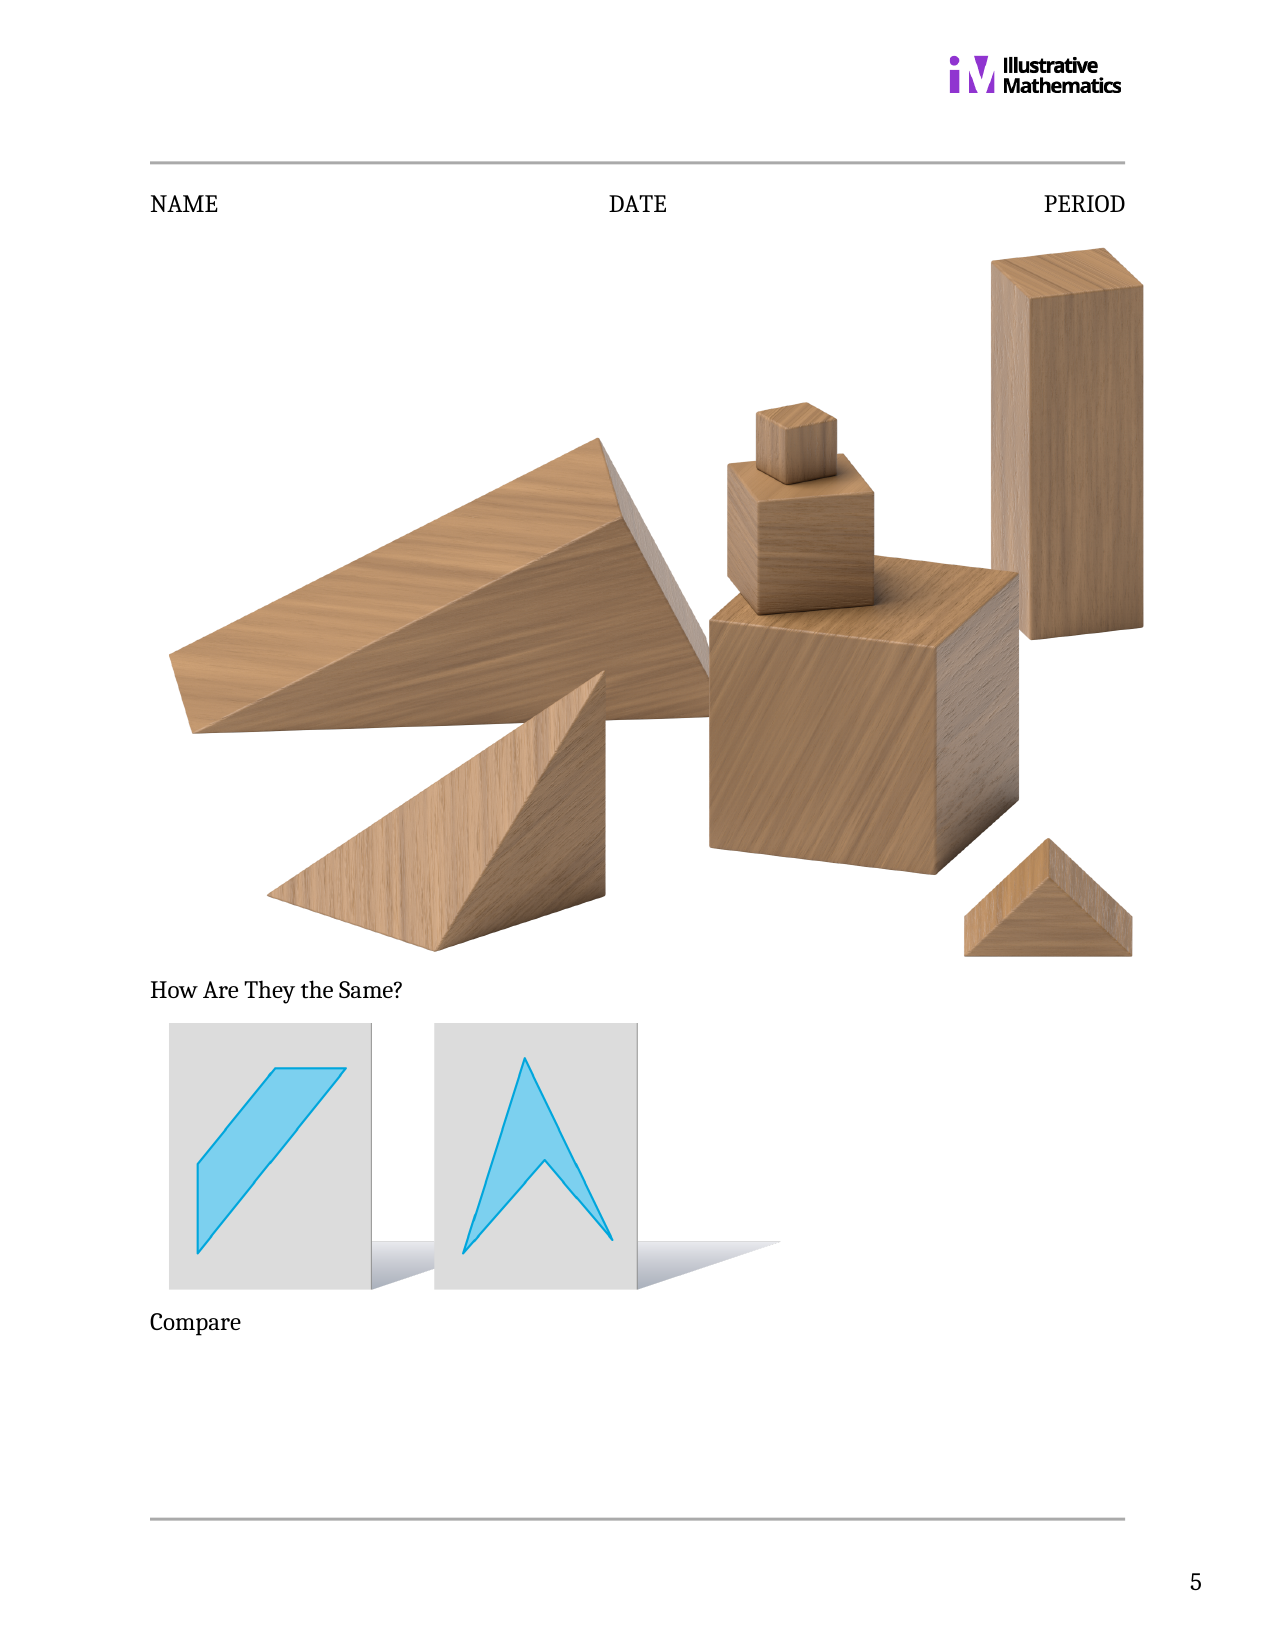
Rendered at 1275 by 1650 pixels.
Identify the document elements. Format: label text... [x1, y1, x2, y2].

text How Are They the Same? [150, 976, 1125, 1004]
picture [168, 247, 1144, 957]
text Compare [150, 1308, 1125, 1337]
picture [949, 55, 1121, 93]
picture [168, 1023, 781, 1290]
